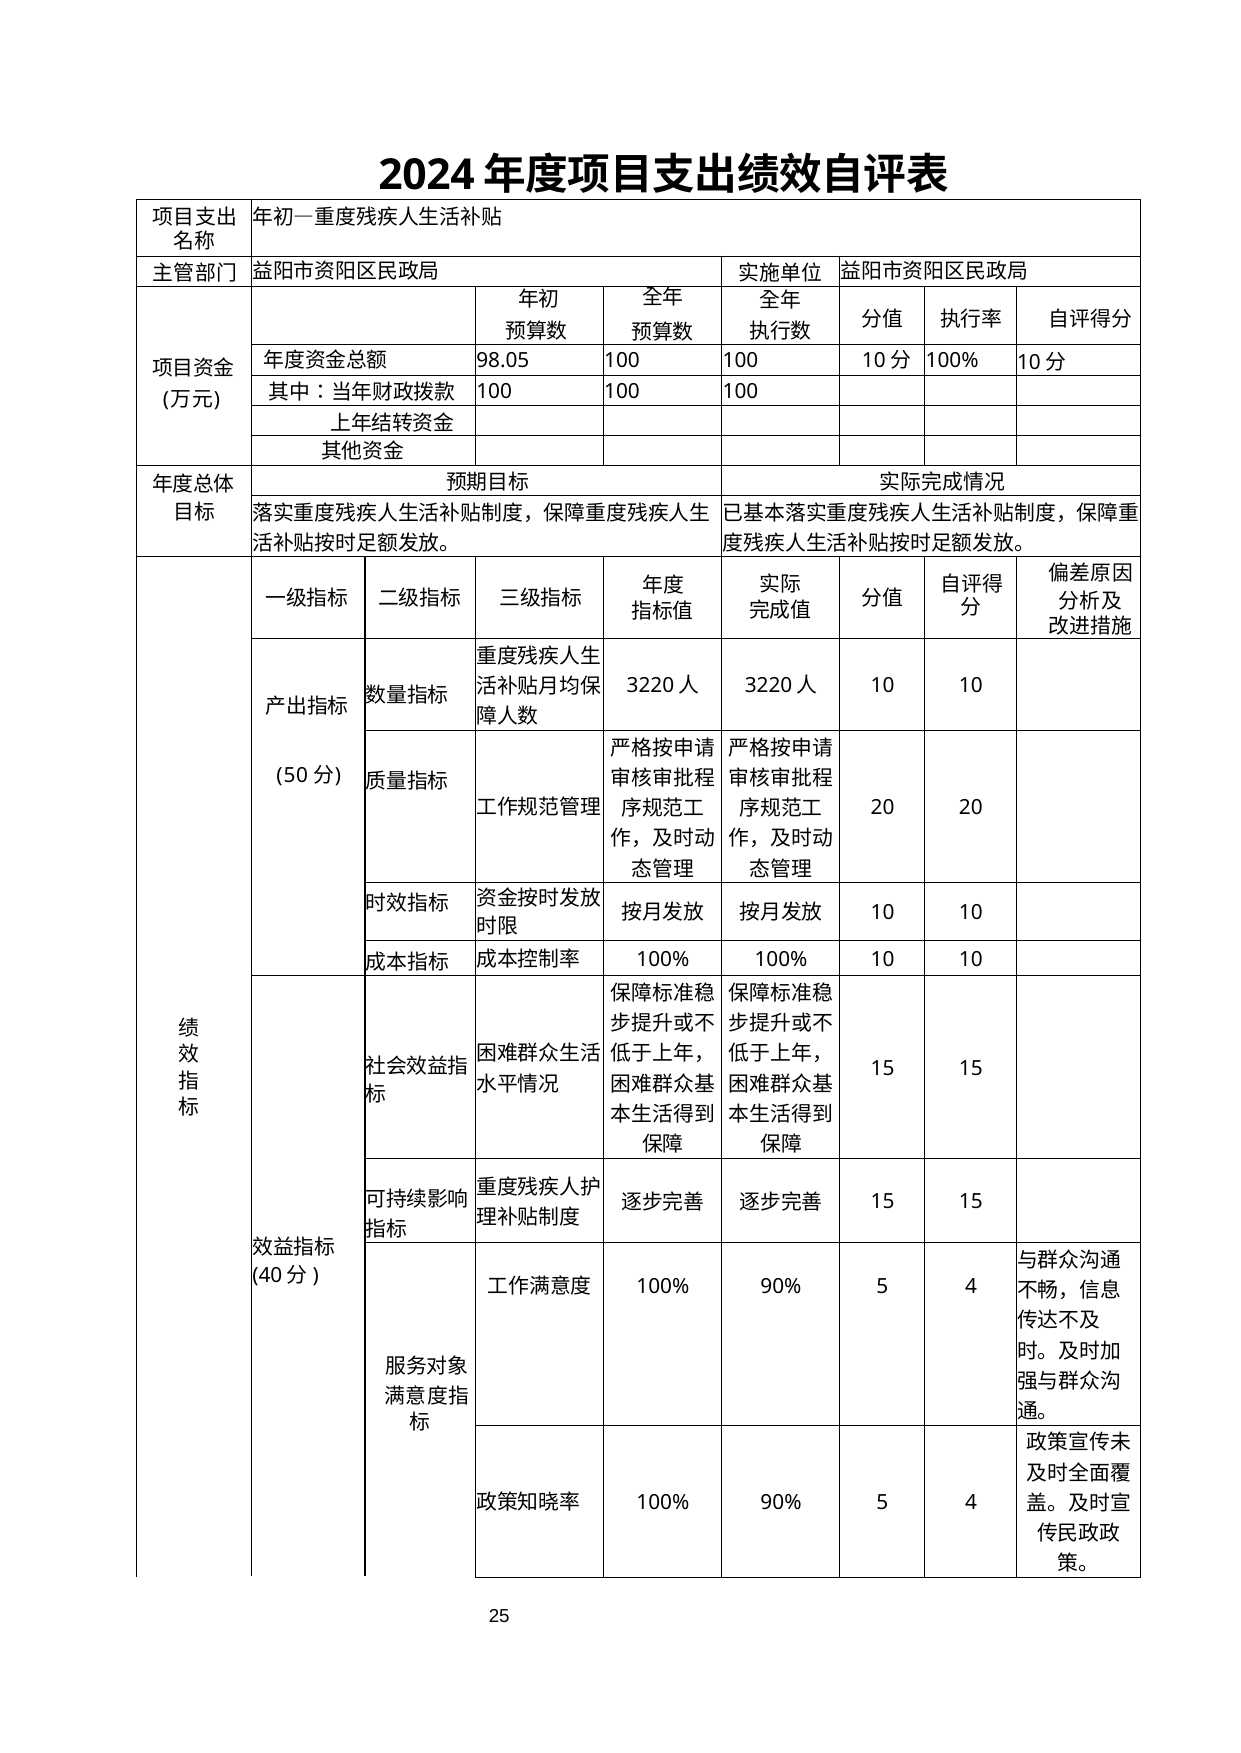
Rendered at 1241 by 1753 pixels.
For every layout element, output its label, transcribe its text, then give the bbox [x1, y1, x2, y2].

table_cell 重度残疾人生活补贴月均保障人数 [476, 639, 603, 730]
table_cell 年度总体 目标 [137, 466, 251, 556]
table_cell 10 [840, 941, 924, 975]
table_cell [925, 406, 1016, 435]
table_header 项目支出 名称 [137, 200, 251, 256]
table_cell 益阳市资阳区民政局 [840, 257, 1140, 286]
table_cell 90% [722, 1243, 839, 1424]
table_cell 分值 [840, 557, 924, 638]
table_cell 困难群众生活水平情况 [476, 976, 603, 1157]
table_cell 15 [925, 976, 1016, 1157]
table_cell 严格按申请审核审批程序规范工作，及时动态管理 [722, 731, 839, 882]
table_cell 按月发放 [604, 883, 721, 940]
table_cell 100 [604, 345, 721, 375]
table_cell 100 [604, 376, 721, 405]
table_cell 100% [604, 941, 721, 975]
table_cell 其中：当年财政拨款 [252, 376, 475, 405]
table_cell [1017, 376, 1140, 405]
table_cell [476, 436, 603, 464]
table_cell 效益指标(40分 ) [252, 976, 365, 1577]
table_cell 严格按申请审核审批程序规范工作，及时动态管理 [604, 731, 721, 882]
table_cell 已基本落实重度残疾人生活补贴制度，保障重度残疾人生活补贴按时足额发放。 [722, 496, 1140, 556]
table_cell [925, 376, 1016, 405]
table_cell 与群众沟通不畅，信息传达不及时。及时加强与群众沟通。 [1017, 1243, 1140, 1424]
table_cell 项目资金 (万元) [137, 287, 251, 464]
table_cell 10 [925, 639, 1016, 730]
table_cell 100% [722, 941, 839, 975]
table_cell 全年 执行数 [722, 287, 839, 344]
table_cell 可持续影响指标 [366, 1159, 475, 1242]
table_cell 成本指标 [366, 941, 475, 975]
table_cell 年度 指标值 [604, 557, 721, 638]
table_cell 全年 预算数 [604, 287, 721, 344]
table_cell 一级指标 [252, 557, 364, 638]
table_cell [1017, 883, 1140, 940]
table_cell 5 [840, 1426, 924, 1577]
table_cell 偏差原因 分析及 改进措施 [1017, 557, 1140, 638]
table_cell 3220人 [604, 639, 721, 730]
table_cell 绩 效 指 标 [137, 557, 252, 1577]
table_cell 服务对象 满意度指 标 [365, 1243, 475, 1577]
table_cell [604, 406, 721, 435]
table_cell 重度残疾人护理补贴制度 [476, 1159, 603, 1242]
table_cell 质量指标 [366, 731, 475, 882]
table_cell 20 [925, 731, 1016, 882]
table_cell 逐步完善 [604, 1159, 721, 1242]
table_cell 自评得 分 [925, 557, 1016, 638]
table_cell 100% [604, 1243, 721, 1424]
table_cell [1017, 406, 1140, 435]
table_cell 落实重度残疾人生活补贴制度，保障重度残疾人生活补贴按时足额发放。 [252, 496, 721, 556]
table_cell [1017, 941, 1140, 975]
table_cell [925, 436, 1016, 464]
table_cell 15 [840, 1159, 924, 1242]
table_cell 5 [840, 1243, 924, 1424]
text 2024年度项目支出绩效自评表 [378, 149, 1115, 199]
table_cell 100 [722, 376, 839, 405]
table_cell 100 [722, 345, 839, 375]
table_cell 100 [476, 376, 603, 405]
table_cell 10 [840, 883, 924, 940]
table_cell 实际完成情况 [722, 466, 1140, 495]
table_cell [1017, 731, 1140, 882]
table_cell 分值 [840, 287, 924, 344]
table_cell 自评得分 [1017, 287, 1140, 344]
table_cell 100% [604, 1426, 721, 1577]
table_cell [1017, 976, 1140, 1157]
table_cell 15 [925, 1159, 1016, 1242]
table_cell 年初 预算数 [476, 287, 603, 344]
table_cell 政策宣传未及时全面覆盖。及时宣传民政政策。 [1017, 1426, 1140, 1577]
table_cell [1017, 639, 1140, 730]
table_cell 上年结转资金 [252, 406, 475, 435]
table_cell [722, 436, 839, 464]
table_cell [252, 287, 475, 344]
table_cell 其他资金 [252, 436, 475, 464]
table_cell 社会效益指标 [366, 976, 475, 1157]
table_cell [840, 436, 924, 464]
table_cell 4 [925, 1426, 1016, 1577]
table_cell [1017, 436, 1140, 464]
table_cell 益阳市资阳区民政局 [252, 257, 721, 286]
table_cell 4 [925, 1243, 1016, 1424]
table_cell 预期目标 [252, 466, 721, 495]
table_cell 90% [722, 1426, 839, 1577]
table_cell 实际 完成值 [722, 557, 839, 638]
table_cell [1017, 1159, 1140, 1242]
table_cell 保障标准稳步提升或不低于上年，困难群众基本生活得到保障 [604, 976, 721, 1157]
table_cell 3220人 [722, 639, 839, 730]
table_cell 逐步完善 [722, 1159, 839, 1242]
table_cell 二级指标 [366, 557, 475, 638]
table_cell [476, 406, 603, 435]
table_cell 政策知晓率 [476, 1426, 603, 1577]
table_cell [840, 376, 924, 405]
table_cell 产出指标 (50分) [252, 639, 364, 975]
table_cell 10 [925, 883, 1016, 940]
table_cell 98.05 [476, 345, 603, 375]
table_cell 15 [840, 976, 924, 1157]
table_cell 20 [840, 731, 924, 882]
table_cell 按月发放 [722, 883, 839, 940]
table_cell [722, 406, 839, 435]
table_cell [604, 436, 721, 464]
table_cell 三级指标 [476, 557, 603, 638]
table_cell 实施单位 [722, 257, 839, 286]
table_cell 10 [925, 941, 1016, 975]
table_cell 资金按时发放时限 [476, 883, 603, 940]
table_cell 执行率 [925, 287, 1016, 344]
table_header 年初—重度残疾人生活补贴 [252, 200, 1140, 256]
table_cell 10分 [840, 345, 924, 375]
table_cell [840, 406, 924, 435]
table_cell 10分 [1017, 345, 1140, 375]
table_cell 数量指标 [366, 639, 475, 730]
table_cell 保障标准稳步提升或不低于上年，困难群众基本生活得到保障 [722, 976, 839, 1157]
table_cell 10 [840, 639, 924, 730]
table_cell 成本控制率 [476, 941, 603, 975]
table_cell 时效指标 [366, 883, 475, 940]
table_cell 工作满意度 [476, 1243, 603, 1424]
table_cell 工作规范管理 [476, 731, 603, 882]
table_cell 100% [925, 345, 1016, 375]
table_cell 主管部门 [137, 257, 251, 286]
table_cell 年度资金总额 [252, 345, 475, 375]
